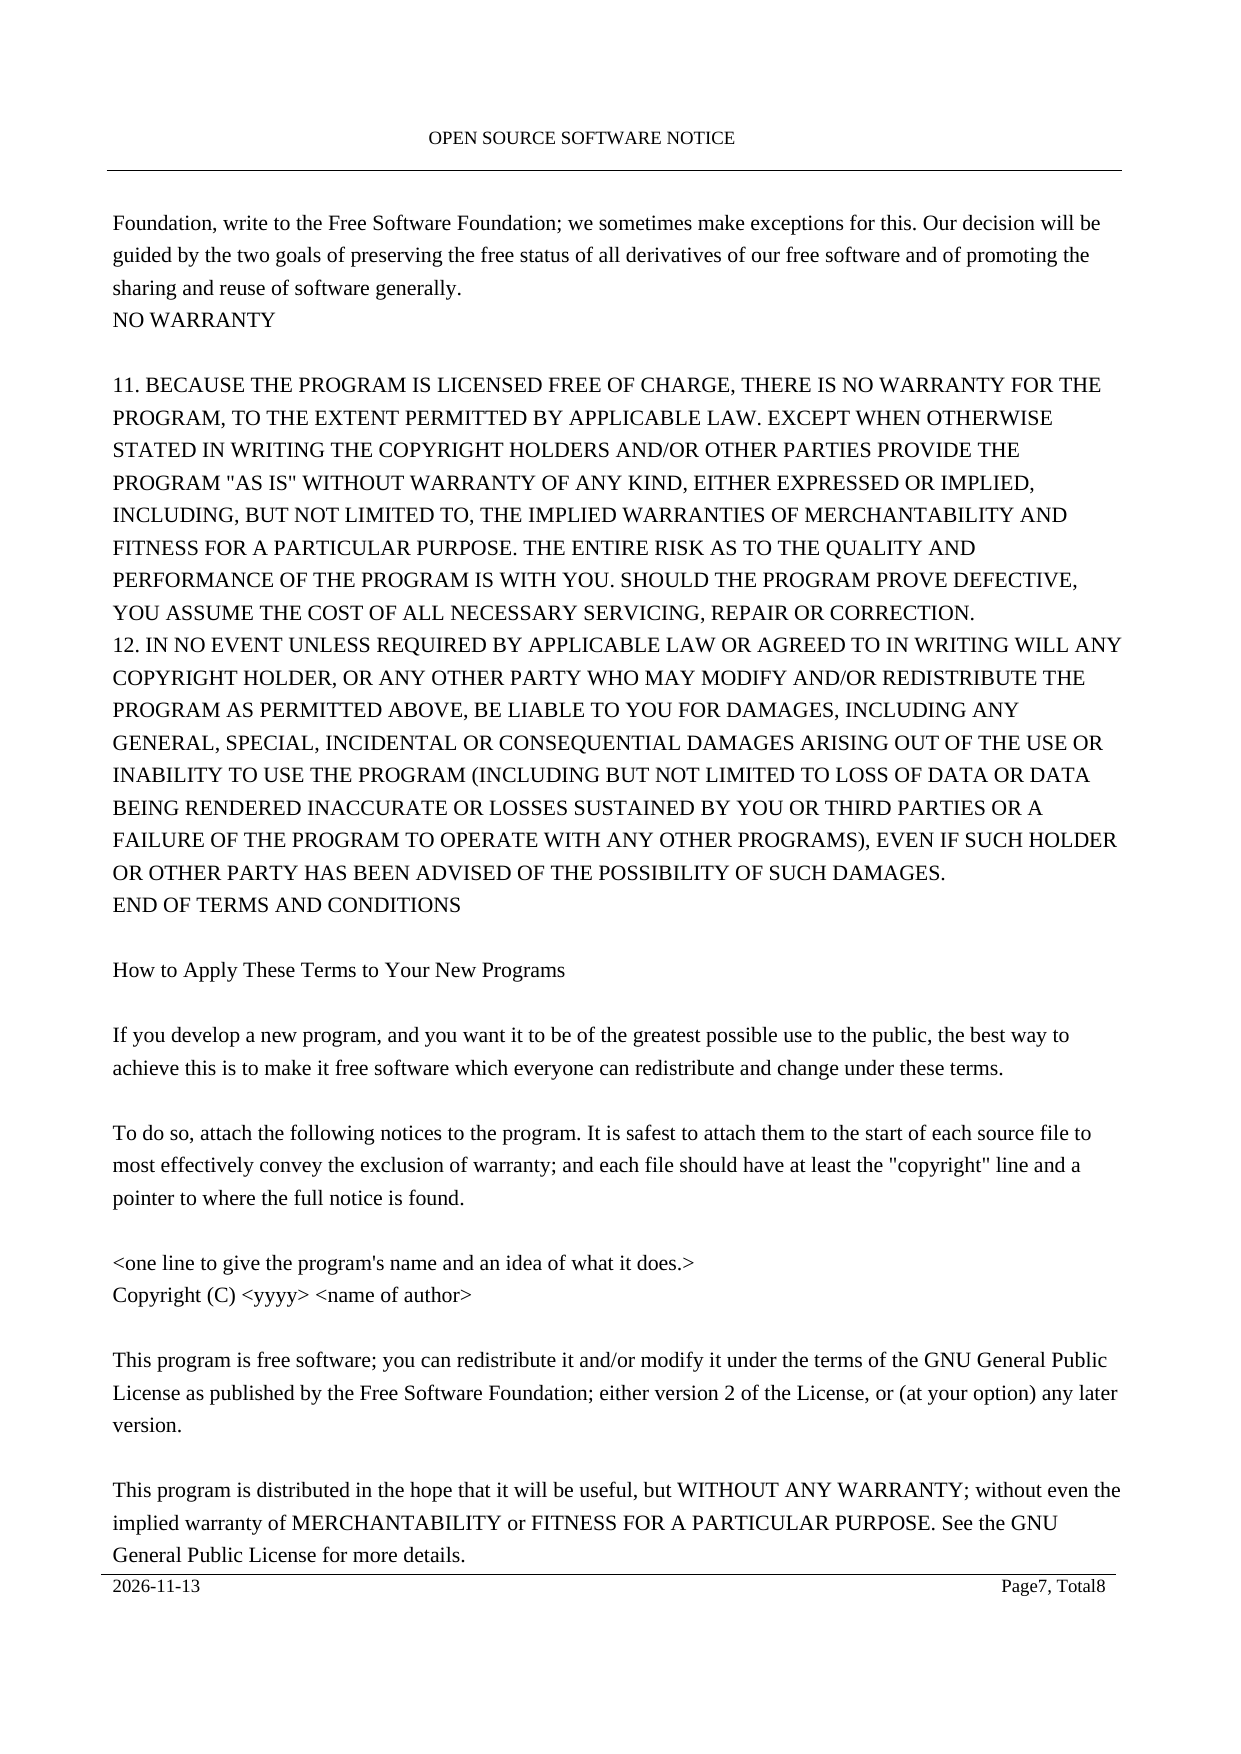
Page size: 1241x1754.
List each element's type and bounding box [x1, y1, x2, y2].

text [112, 206, 1128, 1571]
